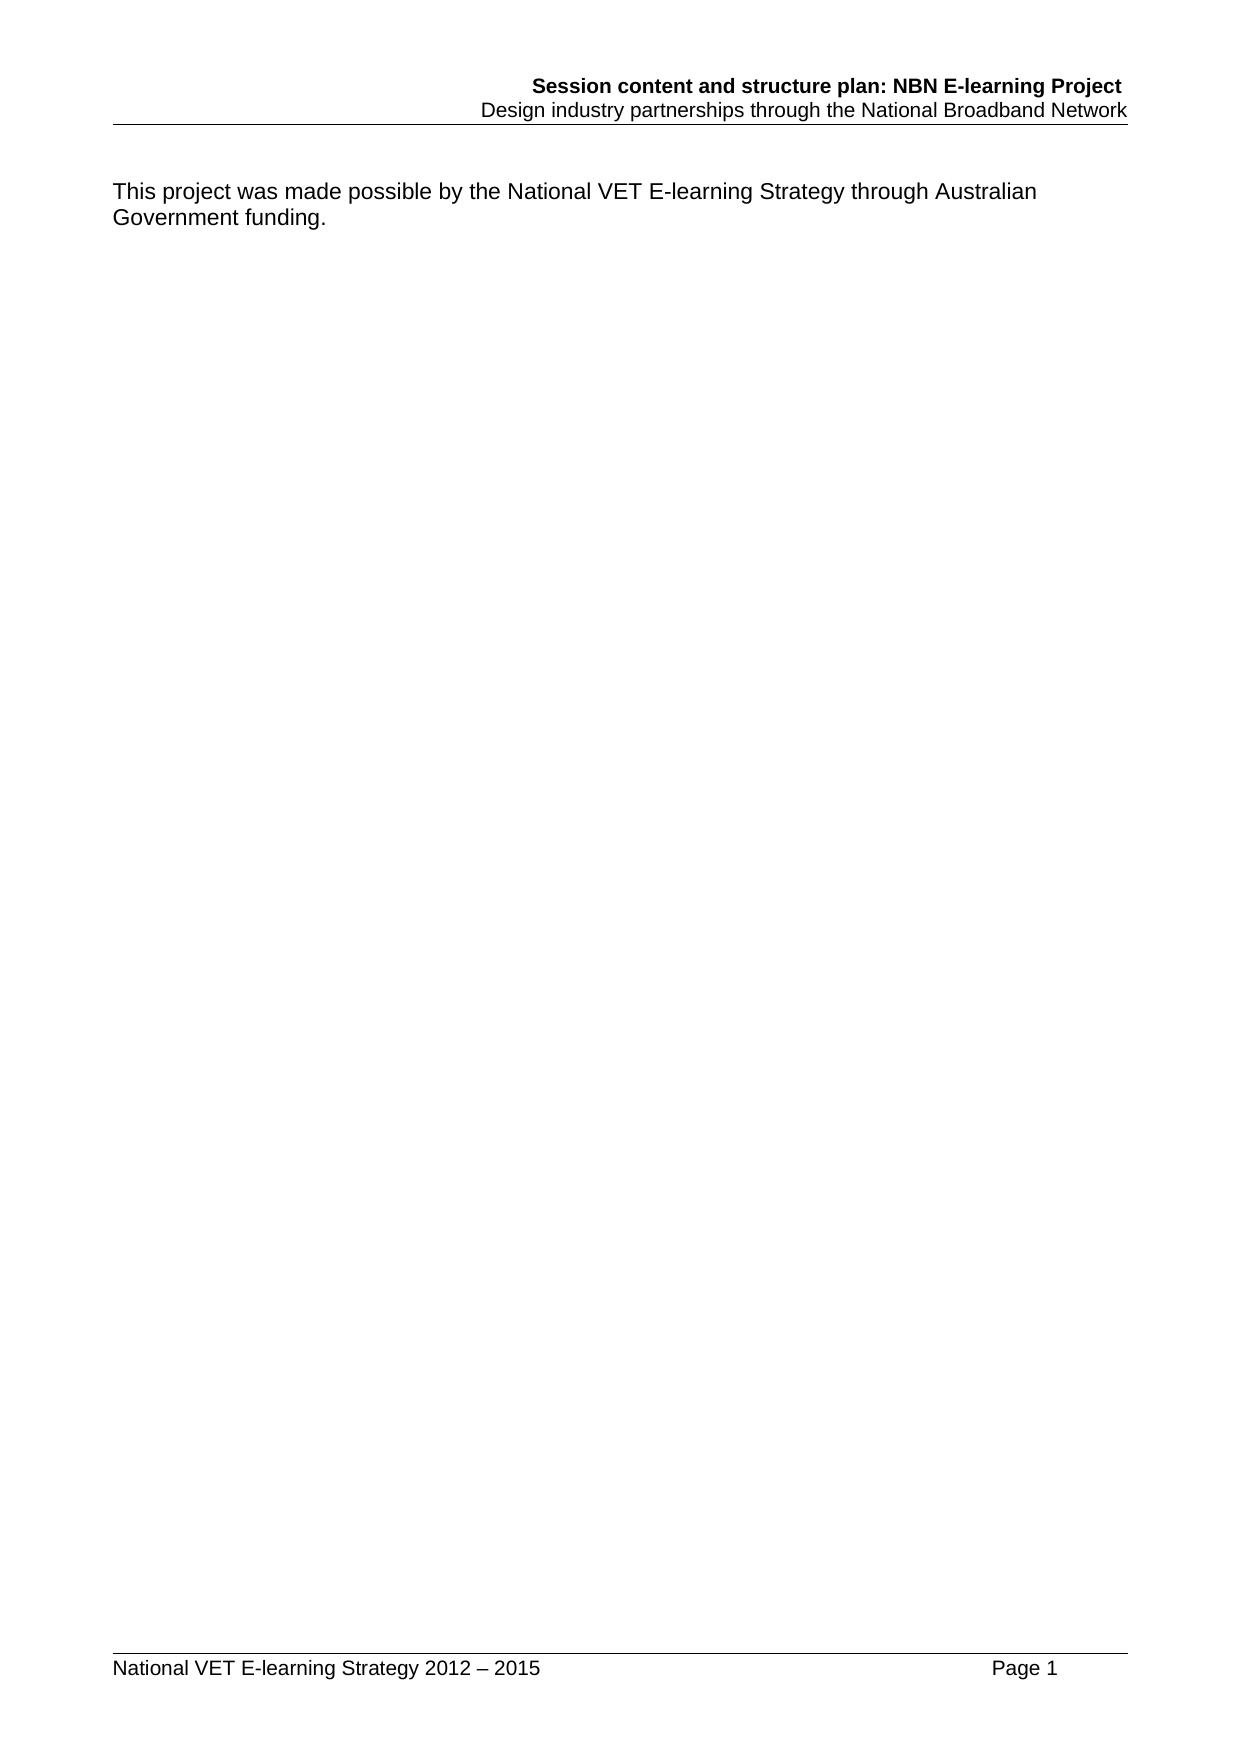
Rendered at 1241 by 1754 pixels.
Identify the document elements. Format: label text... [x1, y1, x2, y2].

text This project was made possible by the National VET E-learning Strategy through Australian Government funding. [112, 150, 1128, 231]
